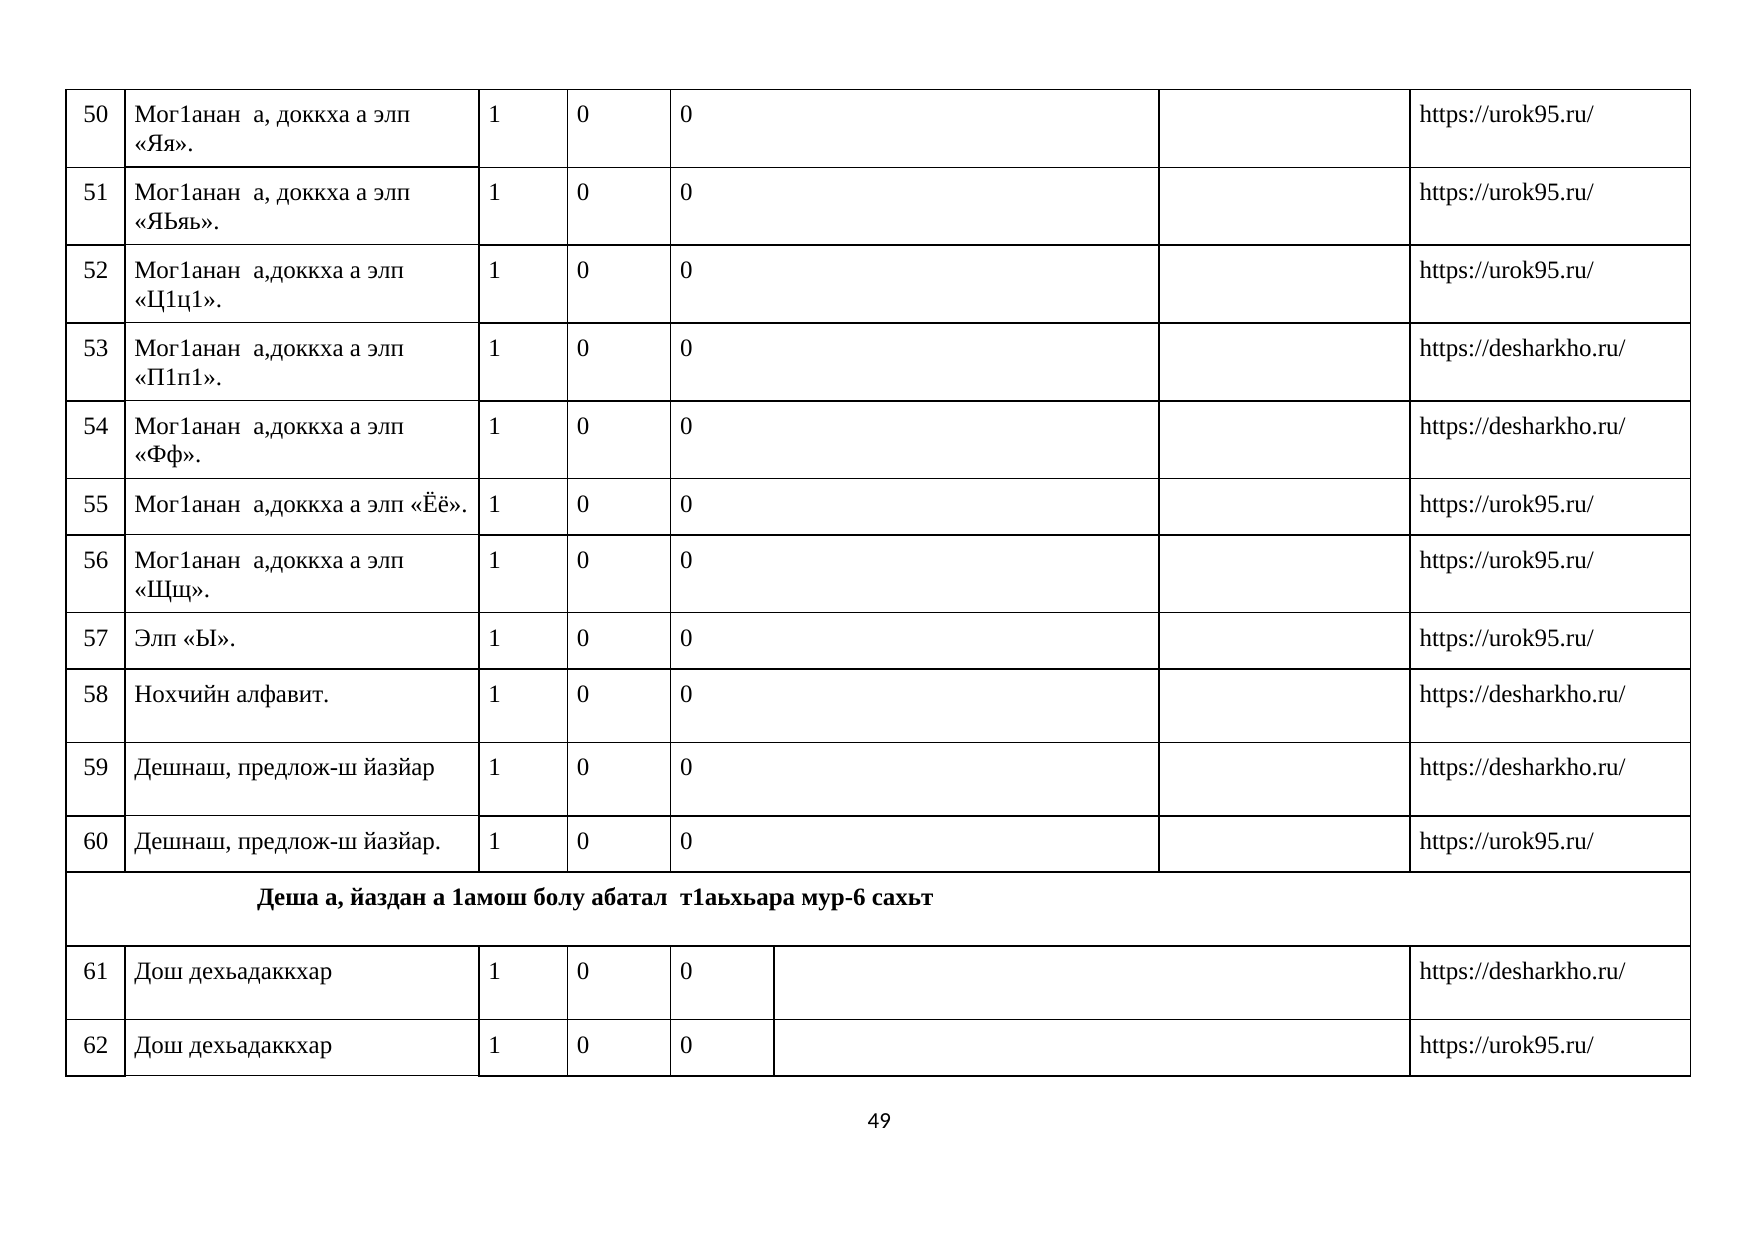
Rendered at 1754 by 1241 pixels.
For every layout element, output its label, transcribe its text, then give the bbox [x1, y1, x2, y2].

table_cell 0 [671, 670, 1158, 742]
table_cell 0 [671, 90, 1158, 166]
table_cell 0 [568, 1020, 670, 1075]
table_cell [1160, 479, 1409, 534]
table_cell https://urok95.ru/ [1411, 1020, 1690, 1075]
table_cell 1 [480, 90, 567, 166]
table_cell 0 [568, 402, 670, 478]
table_cell 53 [67, 324, 124, 400]
table_cell [1160, 817, 1409, 871]
table_cell 50 [67, 90, 124, 166]
table_cell 0 [671, 536, 1158, 612]
table_cell 0 [671, 402, 1158, 478]
table_cell 0 [671, 947, 773, 1019]
table_cell https://urok95.ru/ [1411, 479, 1690, 534]
table_cell https://urok95.ru/ [1411, 613, 1690, 668]
table_cell 0 [671, 817, 1158, 871]
table_cell Деша а, йаздан а 1амош болу абатал т1аьхьара мур-6 сахьт [67, 873, 1690, 945]
table_cell 0 [568, 246, 670, 322]
table_cell https://desharkho.ru/ [1411, 743, 1690, 815]
table_cell 55 [67, 479, 124, 534]
table_cell [1160, 402, 1409, 478]
table_cell 1 [480, 536, 567, 612]
table_cell https://urok95.ru/ [1411, 536, 1690, 612]
table_cell [1160, 246, 1409, 322]
table_cell [1160, 743, 1409, 815]
table_cell 0 [568, 479, 670, 534]
table_cell 0 [671, 479, 1158, 534]
table_cell 1 [480, 670, 567, 742]
table_cell Нохчийн алфавит. [126, 670, 478, 742]
table_cell https://desharkho.ru/ [1411, 324, 1690, 400]
table_cell https://desharkho.ru/ [1411, 670, 1690, 742]
table_cell Мог1анан а, доккха а элп «Яя». [126, 90, 478, 166]
table_cell https://urok95.ru/ [1411, 168, 1690, 244]
table_cell 0 [568, 670, 670, 742]
table_cell 54 [67, 402, 124, 478]
table_cell 61 [67, 947, 124, 1019]
table_cell 1 [480, 402, 567, 478]
table_cell 0 [568, 324, 670, 400]
table_cell Элп «Ы». [126, 613, 478, 668]
table_cell 1 [480, 479, 567, 534]
table_cell 1 [480, 613, 567, 668]
table_cell [775, 1020, 1409, 1075]
table_cell 56 [67, 536, 124, 612]
table_cell 0 [671, 168, 1158, 244]
table_cell Дош дехьадаккхар [126, 1020, 478, 1075]
table_cell 0 [568, 90, 670, 166]
table_cell https://urok95.ru/ [1411, 90, 1690, 166]
table_cell Мог1анан а, доккха а элп «ЯЬяь». [126, 168, 478, 244]
table_cell [775, 947, 1409, 1019]
table_cell 0 [671, 743, 1158, 815]
table_cell Дош дехьадаккхар [126, 947, 478, 1019]
table_cell 0 [568, 168, 670, 244]
table_cell Дешнаш, предлож-ш йазйар [126, 743, 478, 815]
table_cell [1160, 670, 1409, 742]
table_cell 0 [568, 613, 670, 668]
table_cell [1160, 613, 1409, 668]
table_cell 1 [480, 743, 567, 815]
table_cell 0 [568, 817, 670, 871]
table_cell [1160, 324, 1409, 400]
table_cell 0 [568, 947, 670, 1019]
table_cell 51 [67, 168, 124, 244]
table_cell 1 [480, 246, 567, 322]
table_cell 0 [671, 613, 1158, 668]
table_cell 1 [480, 168, 567, 244]
table_cell 1 [480, 1020, 567, 1075]
table_cell Мог1анан а,доккха а элп «Фф». [126, 401, 478, 478]
table_cell [1160, 90, 1409, 166]
table_cell https://urok95.ru/ [1411, 246, 1690, 322]
table_cell 52 [67, 246, 124, 322]
table_cell 57 [67, 613, 124, 668]
table_cell 0 [568, 536, 670, 612]
table_cell 59 [67, 743, 124, 815]
table_cell 58 [67, 670, 124, 742]
table_cell 1 [480, 324, 567, 400]
table_cell 62 [67, 1020, 124, 1075]
table_cell 60 [67, 817, 124, 871]
table_cell https://desharkho.ru/ [1411, 947, 1690, 1019]
table_cell Мог1анан а,доккха а элп «Щщ». [126, 535, 478, 612]
table_cell 0 [671, 324, 1158, 400]
table_cell 1 [480, 817, 567, 871]
table_cell Мог1анан а,доккха а элп «Ц1ц1». [126, 245, 478, 322]
table_cell https://urok95.ru/ [1411, 817, 1690, 871]
table_cell 0 [568, 743, 670, 815]
table_cell Дешнаш, предлож-ш йазйар. [126, 816, 478, 871]
table_cell [1160, 536, 1409, 612]
table_cell 0 [671, 246, 1158, 322]
table_cell Мог1анан а,доккха а элп «П1п1». [126, 323, 478, 400]
table_cell https://desharkho.ru/ [1411, 402, 1690, 478]
table_cell [1160, 168, 1409, 244]
table_cell Мог1анан а,доккха а элп «Ёё». [126, 479, 478, 534]
table_cell 1 [480, 947, 567, 1019]
table_cell 0 [671, 1020, 773, 1075]
